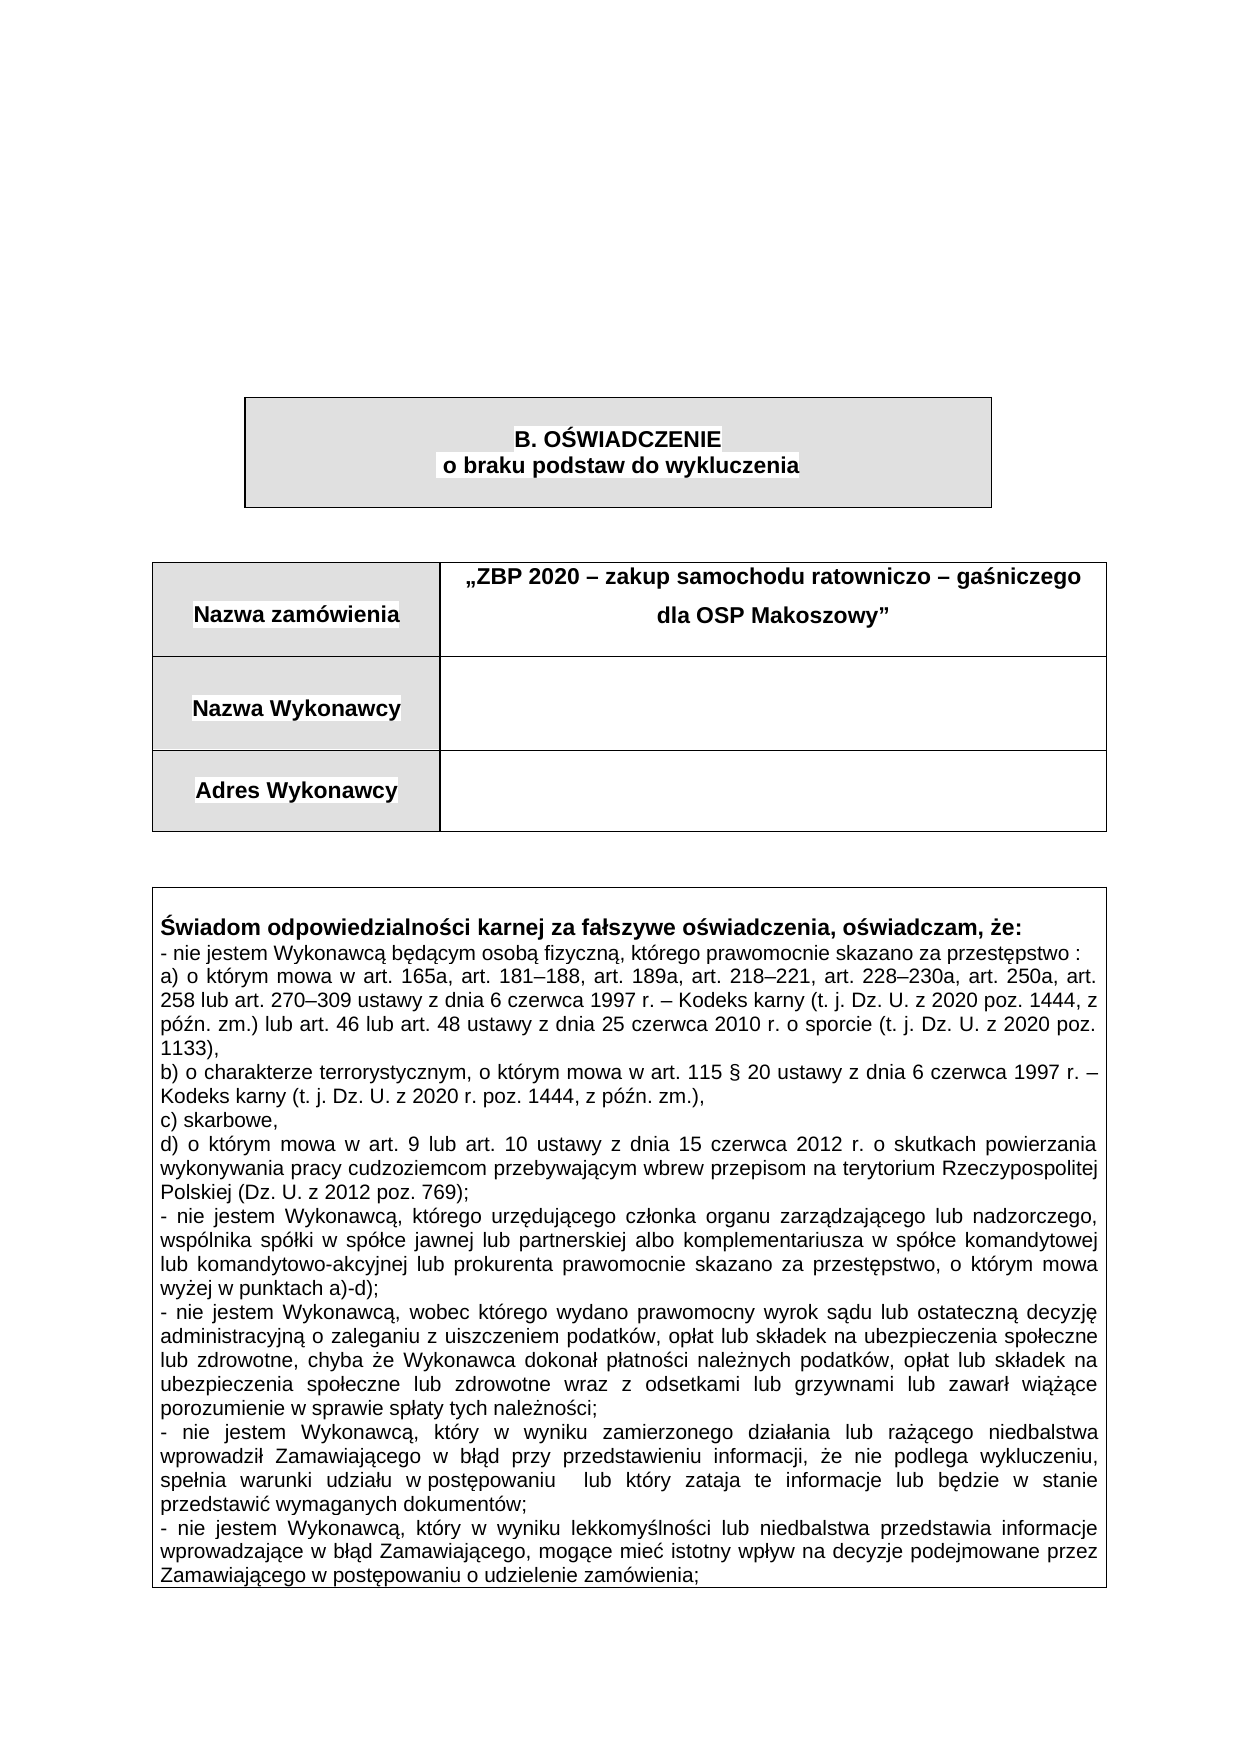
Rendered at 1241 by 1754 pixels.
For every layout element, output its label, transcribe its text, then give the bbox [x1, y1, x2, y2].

table_header Nazwa zamówienia [153, 563, 439, 656]
table_header B. OŚWIADCZENIE o braku podstaw do wykluczenia [246, 398, 991, 507]
table_cell [441, 751, 1106, 831]
table_cell Nazwa Wykonawcy [153, 657, 439, 749]
table_header „ZBP 2020 – zakup samochodu ratowniczo – gaśniczego dla OSP Makoszowy” [441, 563, 1106, 656]
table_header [153, 888, 1106, 1587]
table_cell [441, 657, 1106, 749]
table_cell Adres Wykonawcy [153, 751, 439, 831]
